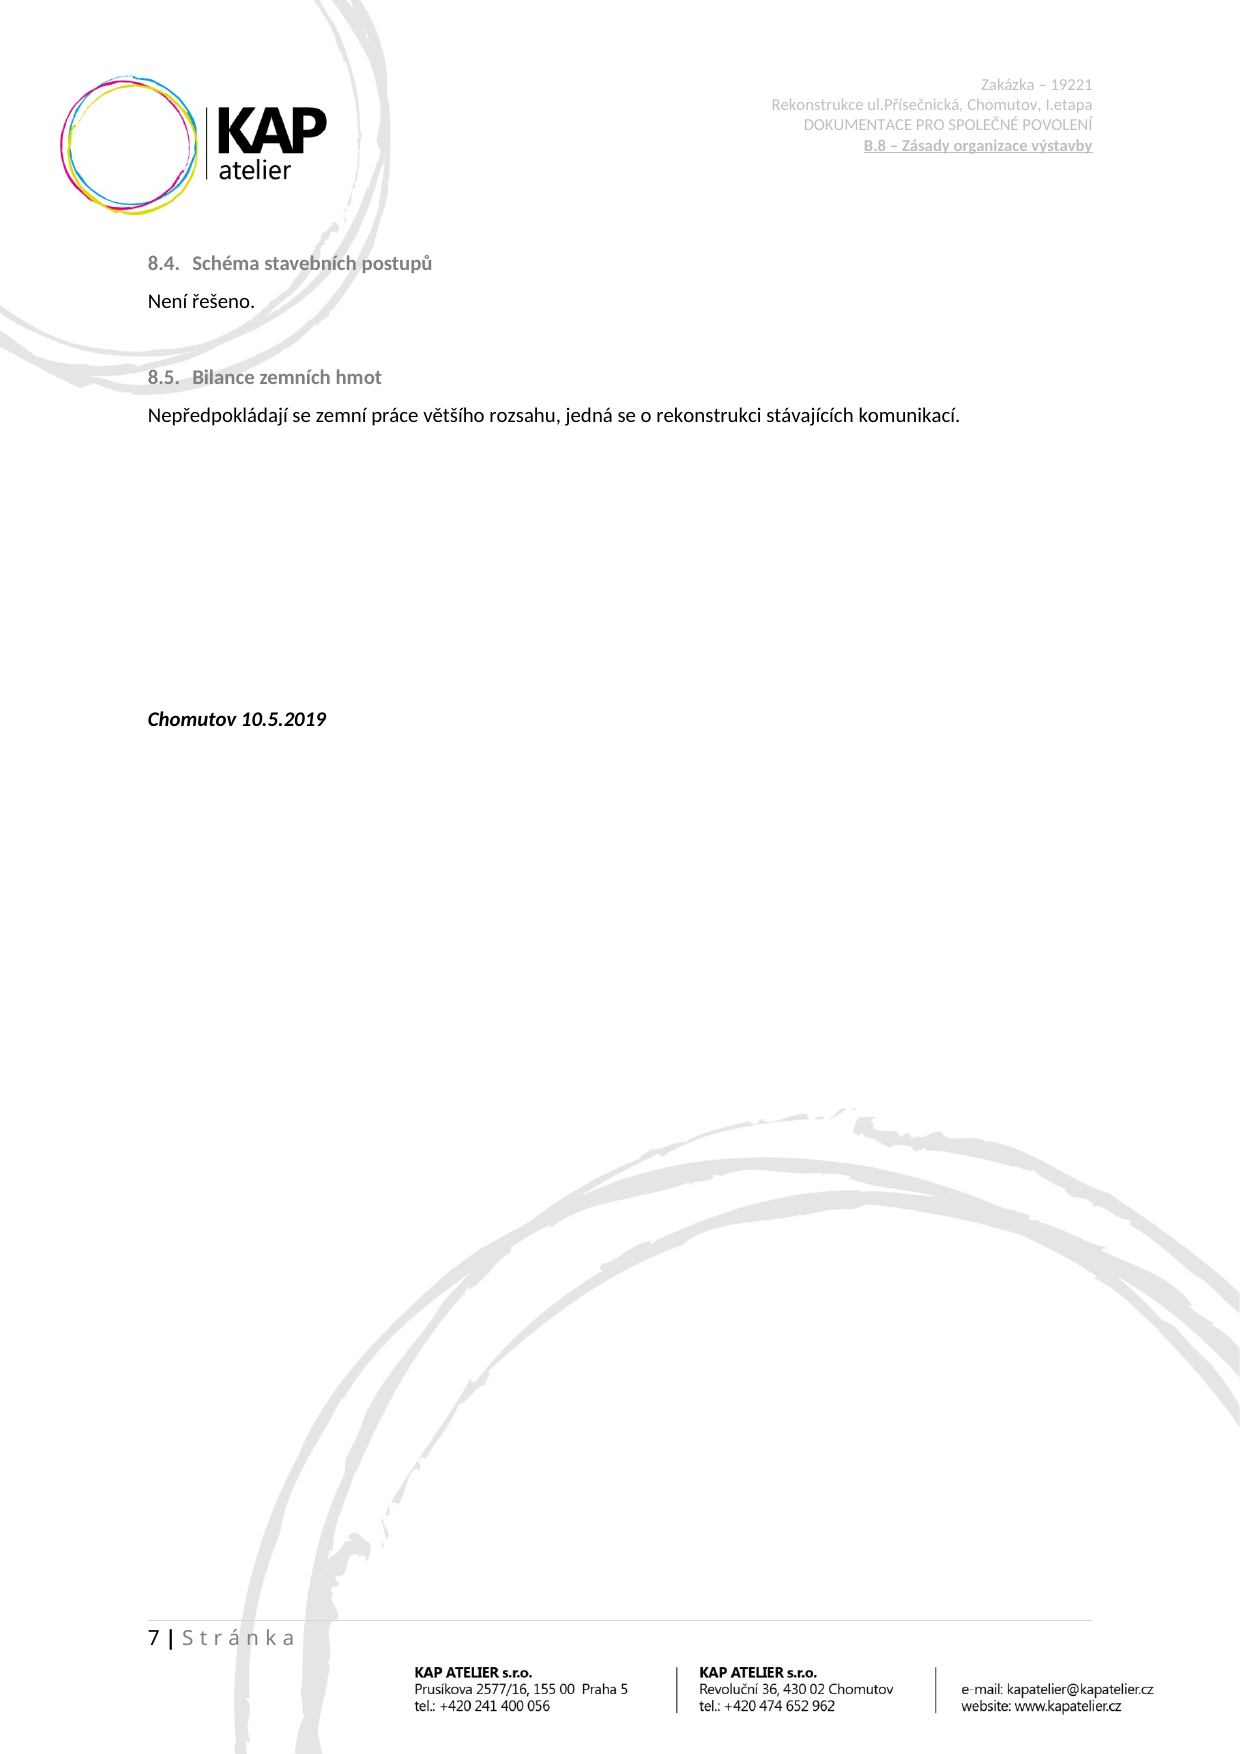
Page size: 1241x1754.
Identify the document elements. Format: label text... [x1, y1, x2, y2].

subtitle Schéma stavebních postupů [148, 250, 1092, 275]
text Nepředpokládají se zemní práce většího rozsahu, jedná se o rekonstrukci stávajících komunikací. [148, 402, 1092, 428]
text Není řešeno. [148, 288, 1092, 313]
subtitle Bilance zemních hmot [148, 364, 1092, 390]
text Chomutov 10.5.2019 [148, 706, 1092, 731]
picture [0, 0, 1240, 1754]
